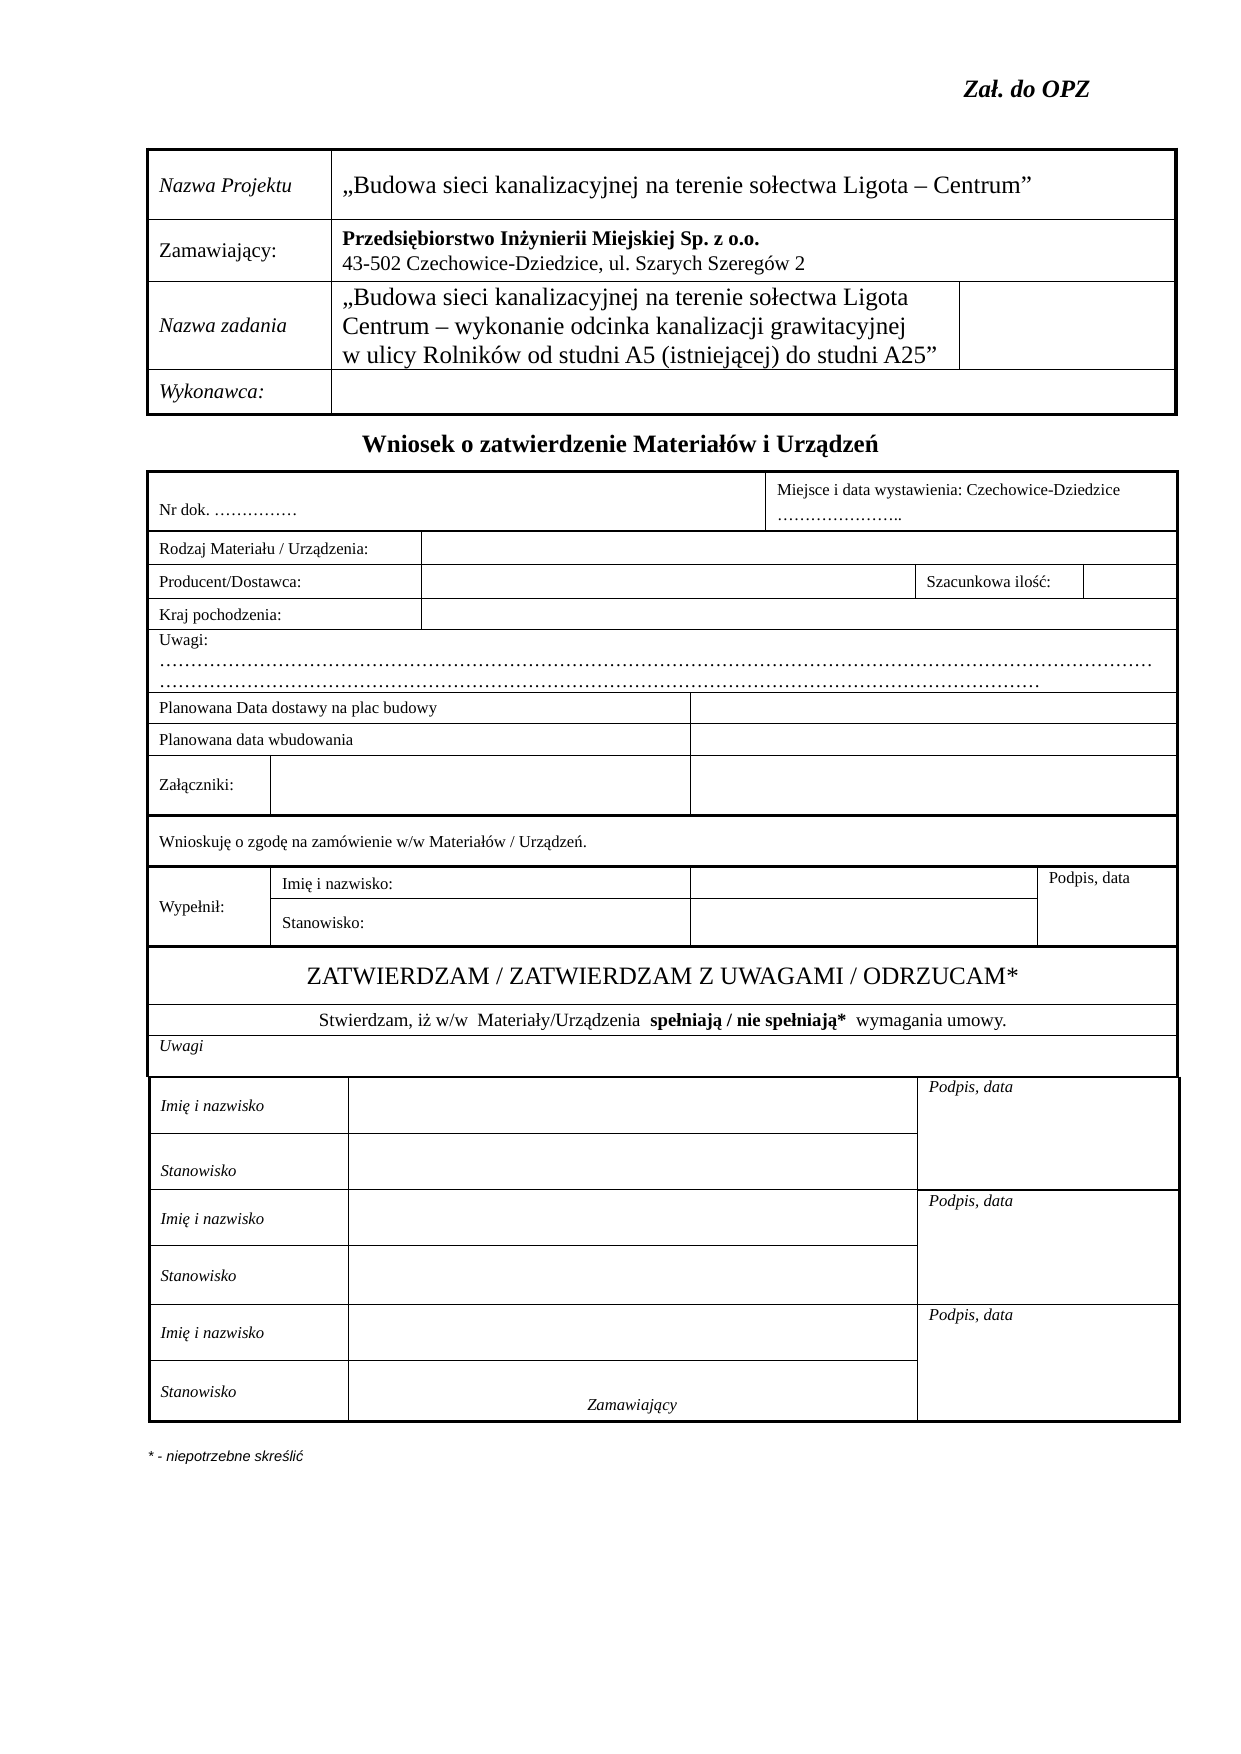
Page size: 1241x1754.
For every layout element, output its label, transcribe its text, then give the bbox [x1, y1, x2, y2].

table_cell Stwierdzam, iż w/w Materiały/Urządzenia spełniają / nie spełniają* wymagania umowy. [149, 1005, 1176, 1035]
table_cell „Budowa sieci kanalizacyjnej na terenie sołectwa Ligota Centrum – wykonanie odcinka kanalizacji grawitacyjnej w ulicy Rolników od studni A5 (istniejącej) do studni A25” [332, 282, 959, 368]
table_cell Rodzaj Materiału / Urządzenia: [149, 532, 421, 564]
table_cell Szacunkowa ilość: [916, 565, 1083, 598]
table_cell Stanowisko: [271, 899, 690, 945]
table_cell Stanowisko [151, 1246, 348, 1303]
table_header „Budowa sieci kanalizacyjnej na terenie sołectwa Ligota – Centrum” [332, 151, 1174, 219]
table_cell [422, 532, 1176, 564]
table_cell Podpis, data [1038, 868, 1176, 945]
table_cell [960, 282, 1174, 368]
table_cell Kraj pochodzenia: [149, 599, 421, 629]
table_cell Imię i nazwisko [151, 1190, 348, 1245]
table_cell Podpis, data [918, 1305, 1178, 1420]
table_cell Stanowisko [151, 1134, 348, 1189]
table_cell [349, 1190, 917, 1245]
table_cell [349, 1134, 917, 1189]
table_header Nr dok. …………… [149, 473, 765, 530]
table_cell Przedsiębiorstwo Inżynierii Miejskiej Sp. z o.o. 43-502 Czechowice-Dziedzice, ul. Szarych Szeregów 2 [332, 220, 1174, 281]
table_cell [422, 565, 915, 598]
table_cell Nazwa zadania [149, 282, 331, 368]
table_cell Wykonawca: [149, 370, 331, 413]
table_cell Zamawiający [349, 1361, 917, 1420]
table_cell ZATWIERDZAM / ZATWIERDZAM Z UWAGAMI / ODRZUCAM* [149, 948, 1176, 1003]
table_cell Wypełnił: [149, 868, 270, 945]
table_cell Planowana Data dostawy na plac budowy [149, 693, 690, 723]
table_cell [1084, 565, 1176, 598]
table_cell Zamawiający: [149, 220, 331, 281]
table_cell [349, 1305, 917, 1360]
table_cell [332, 370, 1174, 413]
table_cell [691, 693, 1176, 723]
table_cell Planowana data wbudowania [149, 724, 690, 755]
table_cell [691, 899, 1037, 945]
table_cell Imię i nazwisko: [271, 868, 690, 898]
table_cell [691, 868, 1037, 898]
table_cell [691, 724, 1176, 755]
table_cell [422, 599, 1176, 629]
table_header Nazwa Projektu [149, 151, 331, 219]
table_cell Wnioskuję o zgodę na zamówienie w/w Materiałów / Urządzeń. [149, 817, 1176, 865]
table_header Imię i nazwisko [151, 1078, 348, 1133]
table_cell [691, 756, 1176, 813]
table_header [349, 1078, 917, 1133]
table_header Miejsce i data wystawienia: Czechowice-Dziedzice ………………….. [766, 473, 1176, 530]
table_cell Uwagi: ………………………………………………………………………………………………………………………………………………………………………………………………………………………………………………………………………… [149, 630, 1176, 692]
table_header Podpis, data [918, 1078, 1178, 1189]
table_cell [271, 756, 690, 813]
table_cell Załączniki: [149, 756, 270, 813]
text * - niepotrzebne skreślić [148, 1448, 1093, 1465]
table_cell Imię i nazwisko [151, 1305, 348, 1360]
table_cell Producent/Dostawca: [149, 565, 421, 598]
table_cell Uwagi [149, 1036, 1176, 1076]
table_cell [349, 1246, 917, 1303]
text Wniosek o zatwierdzenie Materiałów i Urządzeń [148, 429, 1093, 457]
table_cell Stanowisko [151, 1361, 348, 1420]
table_cell Podpis, data [918, 1191, 1178, 1303]
